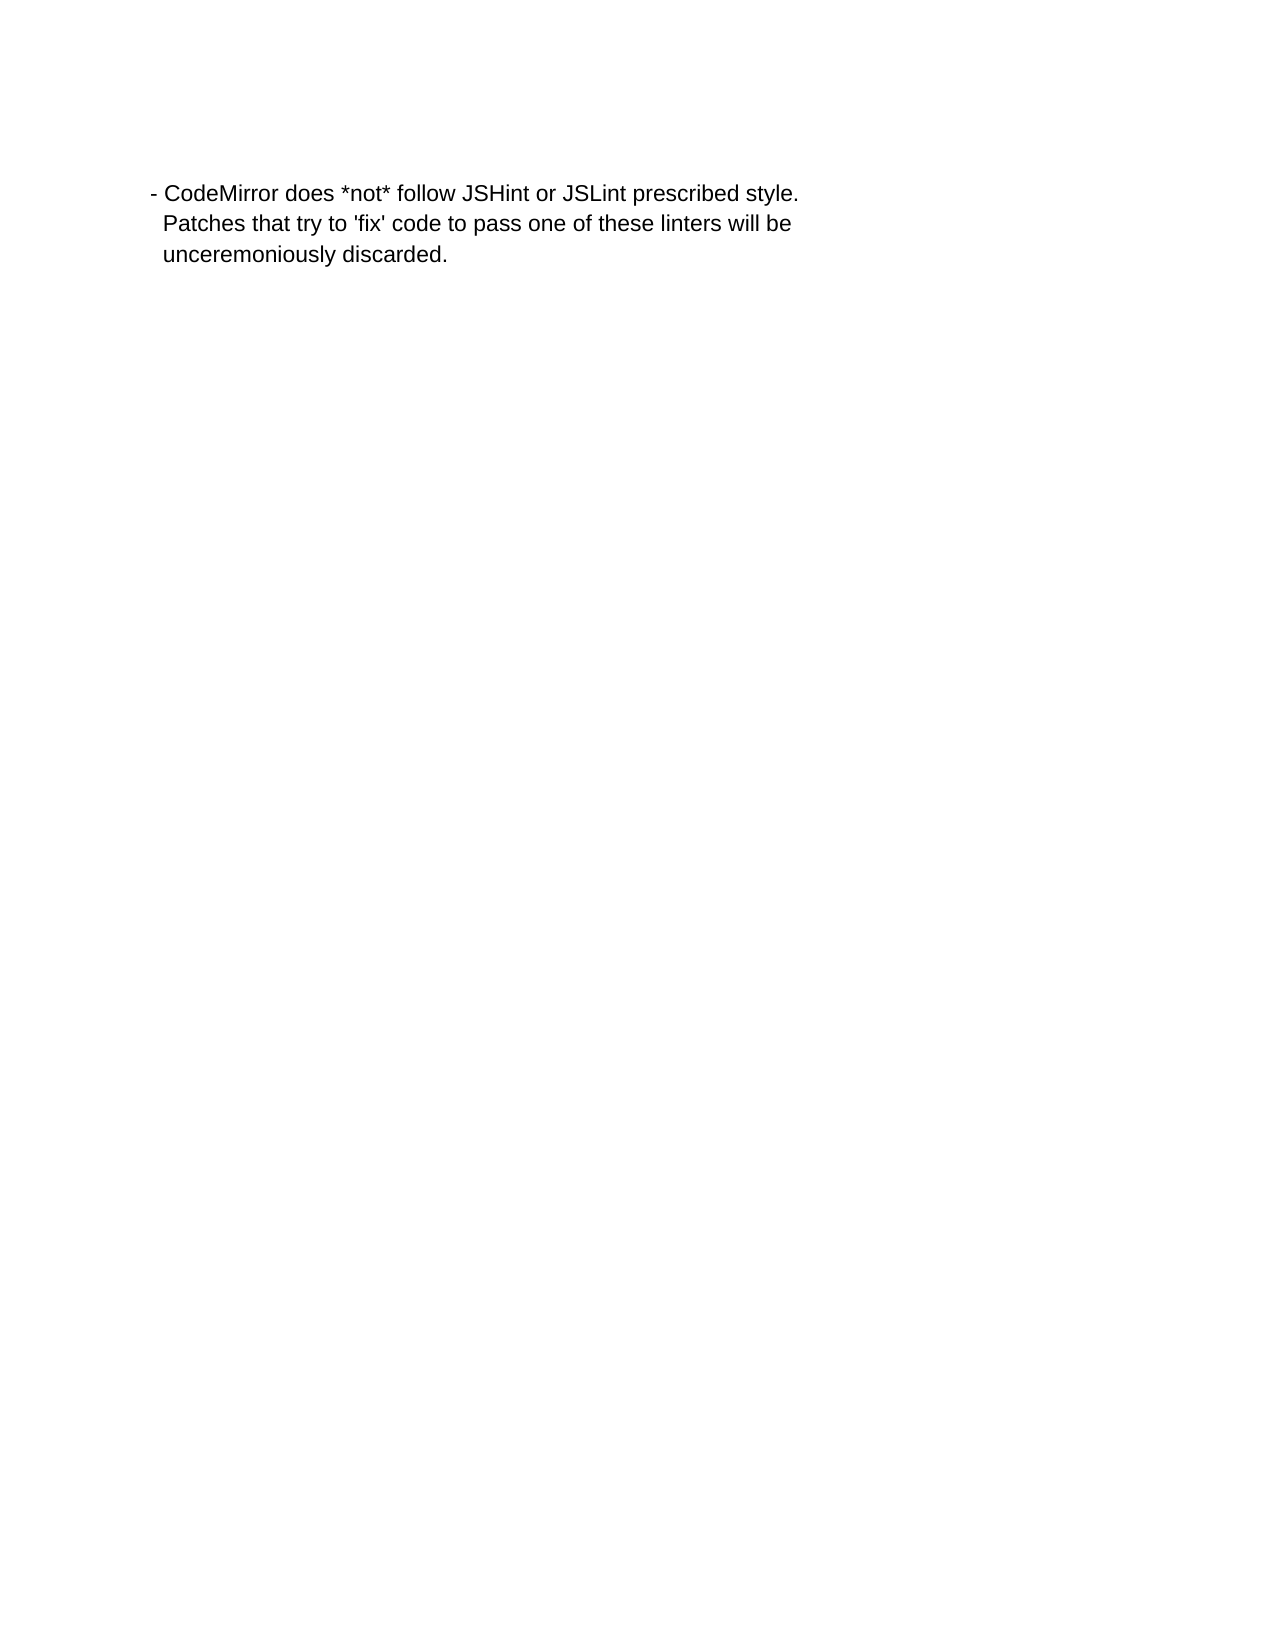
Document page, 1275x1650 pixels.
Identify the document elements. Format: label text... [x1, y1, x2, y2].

text - CodeMirror does *not* follow JSHint or JSLint prescribed style. [150, 180, 1125, 207]
text Patches that try to 'fix' code to pass one of these linters will be [150, 210, 1125, 237]
text unceremoniously discarded. [150, 241, 1125, 267]
